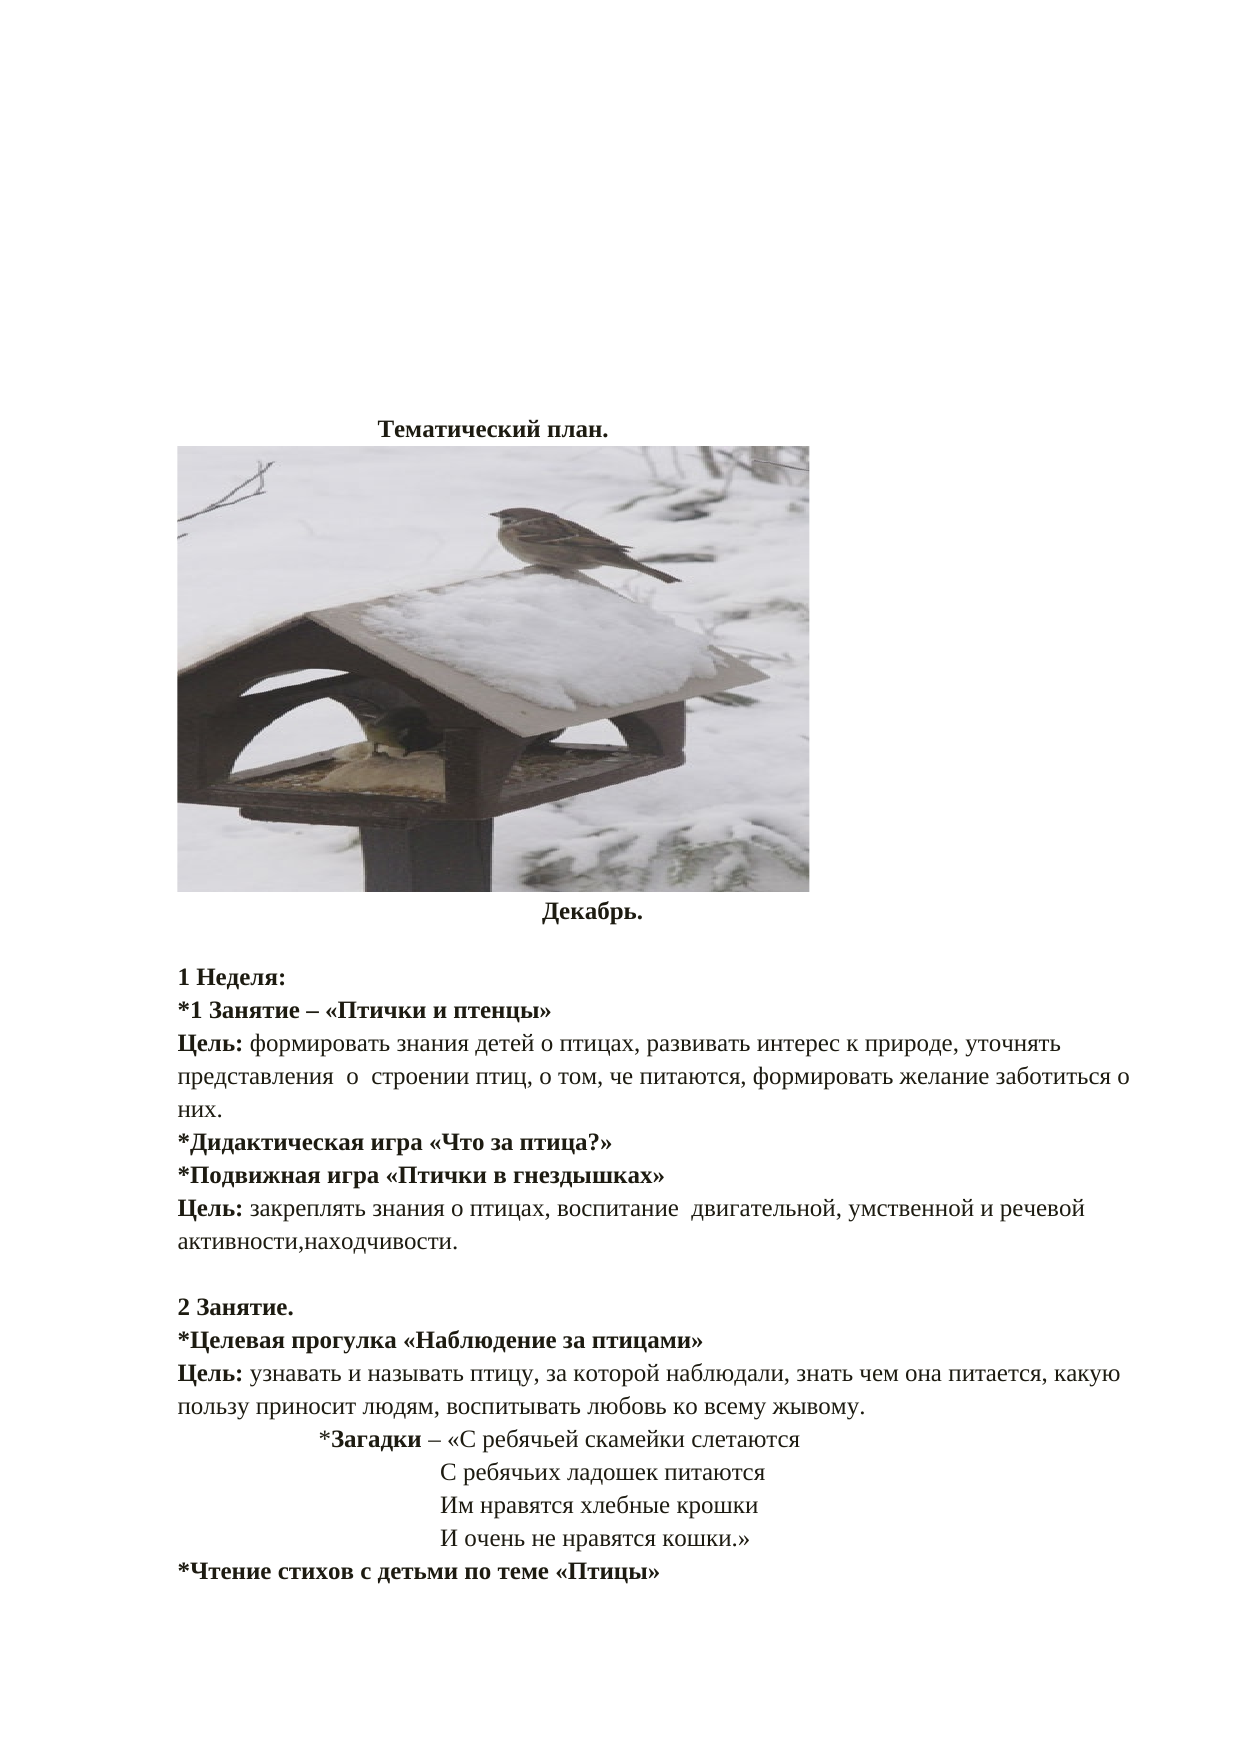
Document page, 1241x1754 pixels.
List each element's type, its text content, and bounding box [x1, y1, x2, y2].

picture [177, 446, 810, 892]
text 2 Занятие. [177, 1292, 1152, 1321]
text Им нравятся хлебные крошки [177, 1490, 1152, 1519]
text *Целевая прогулка «Наблюдение за птицами» [177, 1325, 1152, 1354]
text С ребячьих ладошек питаются [177, 1457, 1152, 1486]
text *Чтение стихов с детьми по теме «Птицы» [177, 1556, 1152, 1585]
text 1 Неделя: [177, 962, 1152, 991]
text *Подвижная игра «Птички в гнездышках» [177, 1160, 1152, 1189]
text *Дидактическая игра «Что за птица?» [177, 1127, 1152, 1156]
text Декабрь. [177, 896, 1152, 925]
text Цель: закреплять знания о птицах, воспитание двигательной, умственной и речевой активности,находчивости. [177, 1193, 1152, 1255]
text Тематический план. [177, 414, 1152, 442]
text И очень не нравятся кошки.» [177, 1523, 1152, 1552]
text Цель: узнавать и называть птицу, за которой наблюдали, знать чем она питается, какую пользу приносит людям, воспитывать любовь ко всему жывому. [177, 1358, 1152, 1420]
text *1 Занятие – «Птички и птенцы» [177, 995, 1152, 1024]
text Цель: формировать знания детей о птицах, развивать интерес к природе, уточнять представления о строении птиц, о том, че питаются, формировать желание заботиться о них. [177, 1028, 1152, 1123]
text *Загадки – «С ребячьей скамейки слетаются [177, 1424, 1152, 1453]
